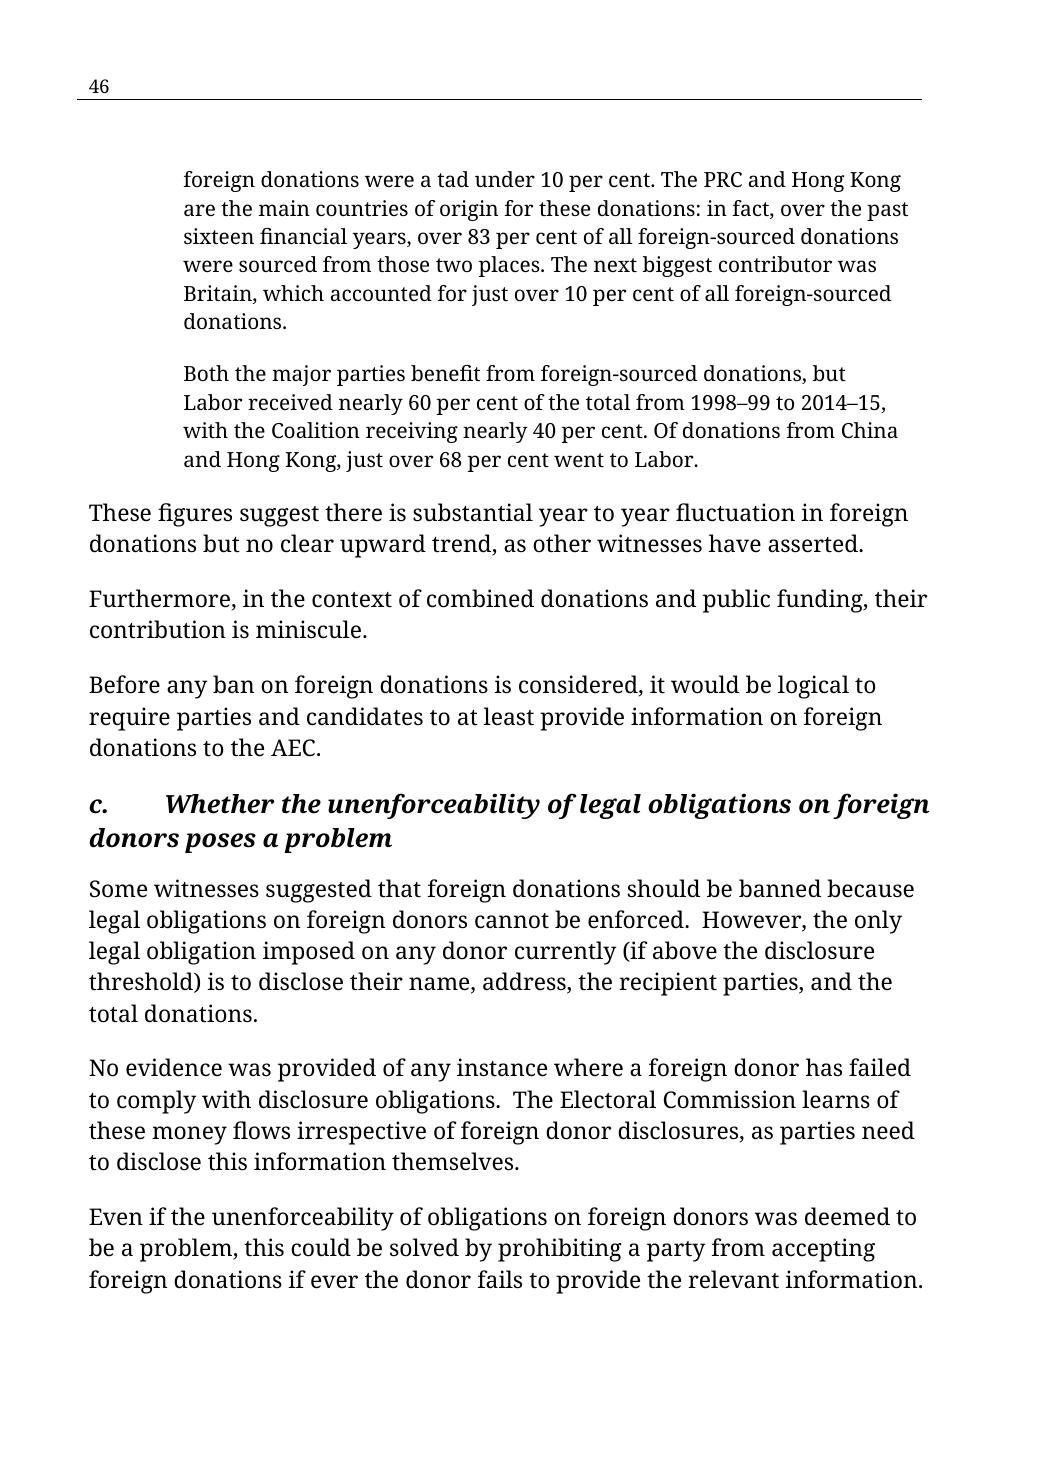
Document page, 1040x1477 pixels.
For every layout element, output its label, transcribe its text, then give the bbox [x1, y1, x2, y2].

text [183, 165, 909, 336]
text Both the major parties benefit from foreign-sourced donations, but Labor received nearly 60 per cent of the total from 1998–99 to 2014–15, with the Coalition receiving nearly 40 per cent. Of donations from China and Hong Kong, just over 68 per cent went to Labor. [183, 359, 909, 473]
text Some witnesses suggested that foreign donations should be banned because legal obligations on foreign donors cannot be enforced. However, the only legal obligation imposed on any donor currently (if above the disclosure threshold) is to disclose their name, address, the recipient parties, and the total donations. [88, 872, 933, 1029]
text Even if the unenforceability of obligations on foreign donors was deemed to be a problem, this could be solved by prohibiting a party from accepting foreign donations if ever the donor fails to provide the relevant information. [88, 1201, 933, 1295]
text Furthermore, in the context of combined donations and public funding, their contribution is miniscule. [88, 583, 933, 646]
subtitle c. Whether the unenforceability of legal obligations on foreign donors poses a problem [88, 787, 933, 855]
text No evidence was provided of any instance where a foreign donor has failed to comply with disclosure obligations. The Electoral Commission learns of these money flows irrespective of foreign donor disclosures, as parties need to disclose this information themselves. [88, 1052, 933, 1177]
text Before any ban on foreign donations is considered, it would be logical to require parties and candidates to at least provide information on foreign donations to the AEC. [88, 669, 933, 763]
text These figures suggest there is substantial year to year fluctuation in foreign donations but no clear upward trend, as other witnesses have asserted. [88, 497, 933, 559]
